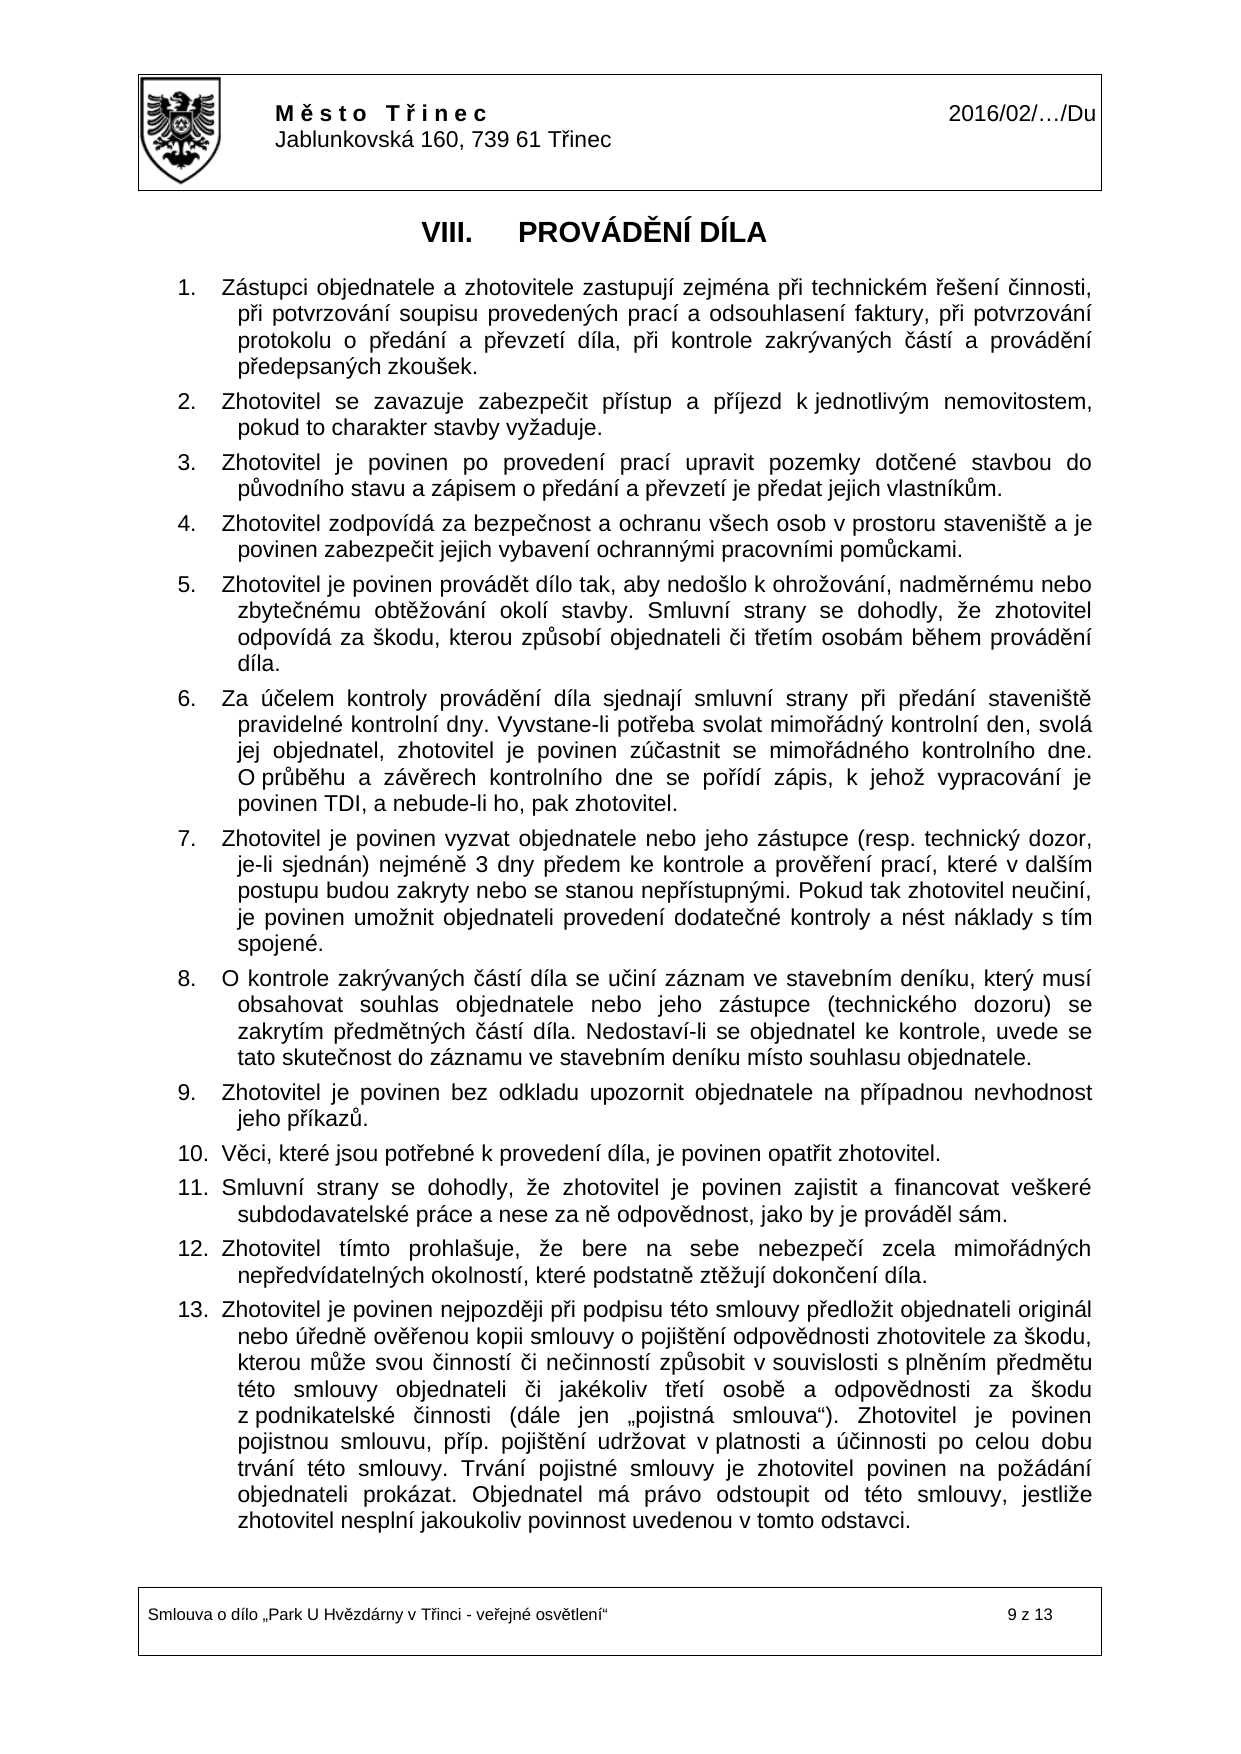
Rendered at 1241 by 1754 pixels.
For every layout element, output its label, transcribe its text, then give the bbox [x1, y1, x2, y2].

subtitle 4. Zhotovitel zodpovídá za bezpečnost a ochranu všech osob v prostoru staveniště a je povinen zabezpečit jejich vybavení ochrannými pracovními pomůckami. [177, 510, 1093, 563]
subtitle 3. Zhotovitel je povinen po provedení prací upravit pozemky dotčené stavbou do původního stavu a zápisem o předání a převzetí je předat jejich vlastníkům. [177, 449, 1093, 502]
subtitle 13. Zhotovitel je povinen nejpozději při podpisu této smlouvy předložit objednateli originál nebo úředně ověřenou kopii smlouvy o pojištění odpovědnosti zhotovitele za škodu, kterou může svou činností či nečinností způsobit v souvislosti s plněním předmětu této smlouvy objednateli či jakékoliv třetí osobě a odpovědnosti za škodu z podnikatelské činnosti (dále jen „pojistná smlouva“). Zhotovitel je povinen pojistnou smlouvu, příp. pojištění udržovat v platnosti a účinnosti po celou dobu trvání této smlouvy. Trvání pojistné smlouvy je zhotovitel povinen na požádání objednateli prokázat. Objednatel má právo odstoupit od této smlouvy, jestliže zhotovitel nesplní jakoukoliv povinnost uvedenou v tomto odstavci. [177, 1296, 1093, 1534]
subtitle 11. Smluvní strany se dohodly, že zhotovitel je povinen zajistit a financovat veškeré subdodavatelské práce a nese za ně odpovědnost, jako by je prováděl sám. [177, 1174, 1093, 1227]
subtitle 9. Zhotovitel je povinen bez odkladu upozornit objednatele na případnou nevhodnost jeho příkazů. [177, 1079, 1093, 1131]
subtitle 8. O kontrole zakrývaných částí díla se učiní záznam ve stavebním deníku, který musí obsahovat souhlas objednatele nebo jeho zástupce (technického dozoru) se zakrytím předmětných částí díla. Nedostaví-li se objednatel ke kontrole, uvede se tato skutečnost do záznamu ve stavebním deníku místo souhlasu objednatele. [177, 965, 1093, 1070]
subtitle 7. Zhotovitel je povinen vyzvat objednatele nebo jeho zástupce (resp. technický dozor, je-li sjednán) nejméně 3 dny předem ke kontrole a prověření prací, které v dalším postupu budou zakryty nebo se stanou nepřístupnými. Pokud tak zhotovitel neučiní, je povinen umožnit objednateli provedení dodatečné kontroly a nést náklady s tím spojené. [177, 825, 1093, 957]
subtitle 10. Věci, které jsou potřebné k provedení díla, je povinen opatřit zhotovitel. [177, 1140, 1093, 1166]
subtitle 1. Zástupci objednatele a zhotovitele zastupují zejména při technickém řešení činnosti, při potvrzování soupisu provedených prací a odsouhlasení faktury, při potvrzování protokolu o předání a převzetí díla, při kontrole zakrývaných částí a provádění předepsaných zkoušek. [177, 274, 1093, 379]
subtitle PROVÁDĚNÍ DÍLA [148, 216, 1093, 249]
subtitle 6. Za účelem kontroly provádění díla sjednají smluvní strany při předání staveniště pravidelné kontrolní dny. Vyvstane-li potřeba svolat mimořádný kontrolní den, svolá jej objednatel, zhotovitel je povinen zúčastnit se mimořádného kontrolního dne. O průběhu a závěrech kontrolního dne se pořídí zápis, k jehož vypracování je povinen TDI, a nebude-li ho, pak zhotovitel. [177, 685, 1093, 816]
subtitle 12. Zhotovitel tímto prohlašuje, že bere na sebe nebezpečí zcela mimořádných nepředvídatelných okolností, které podstatně ztěžují dokončení díla. [177, 1235, 1093, 1288]
subtitle 5. Zhotovitel je povinen provádět dílo tak, aby nedošlo k ohrožování, nadměrnému nebo zbytečnému obtěžování okolí stavby. Smluvní strany se dohodly, že zhotovitel odpovídá za škodu, kterou způsobí objednateli či třetím osobám během provádění díla. [177, 571, 1093, 676]
subtitle 2. Zhotovitel se zavazuje zabezpečit přístup a příjezd k jednotlivým nemovitostem, pokud to charakter stavby vyžaduje. [177, 388, 1093, 441]
